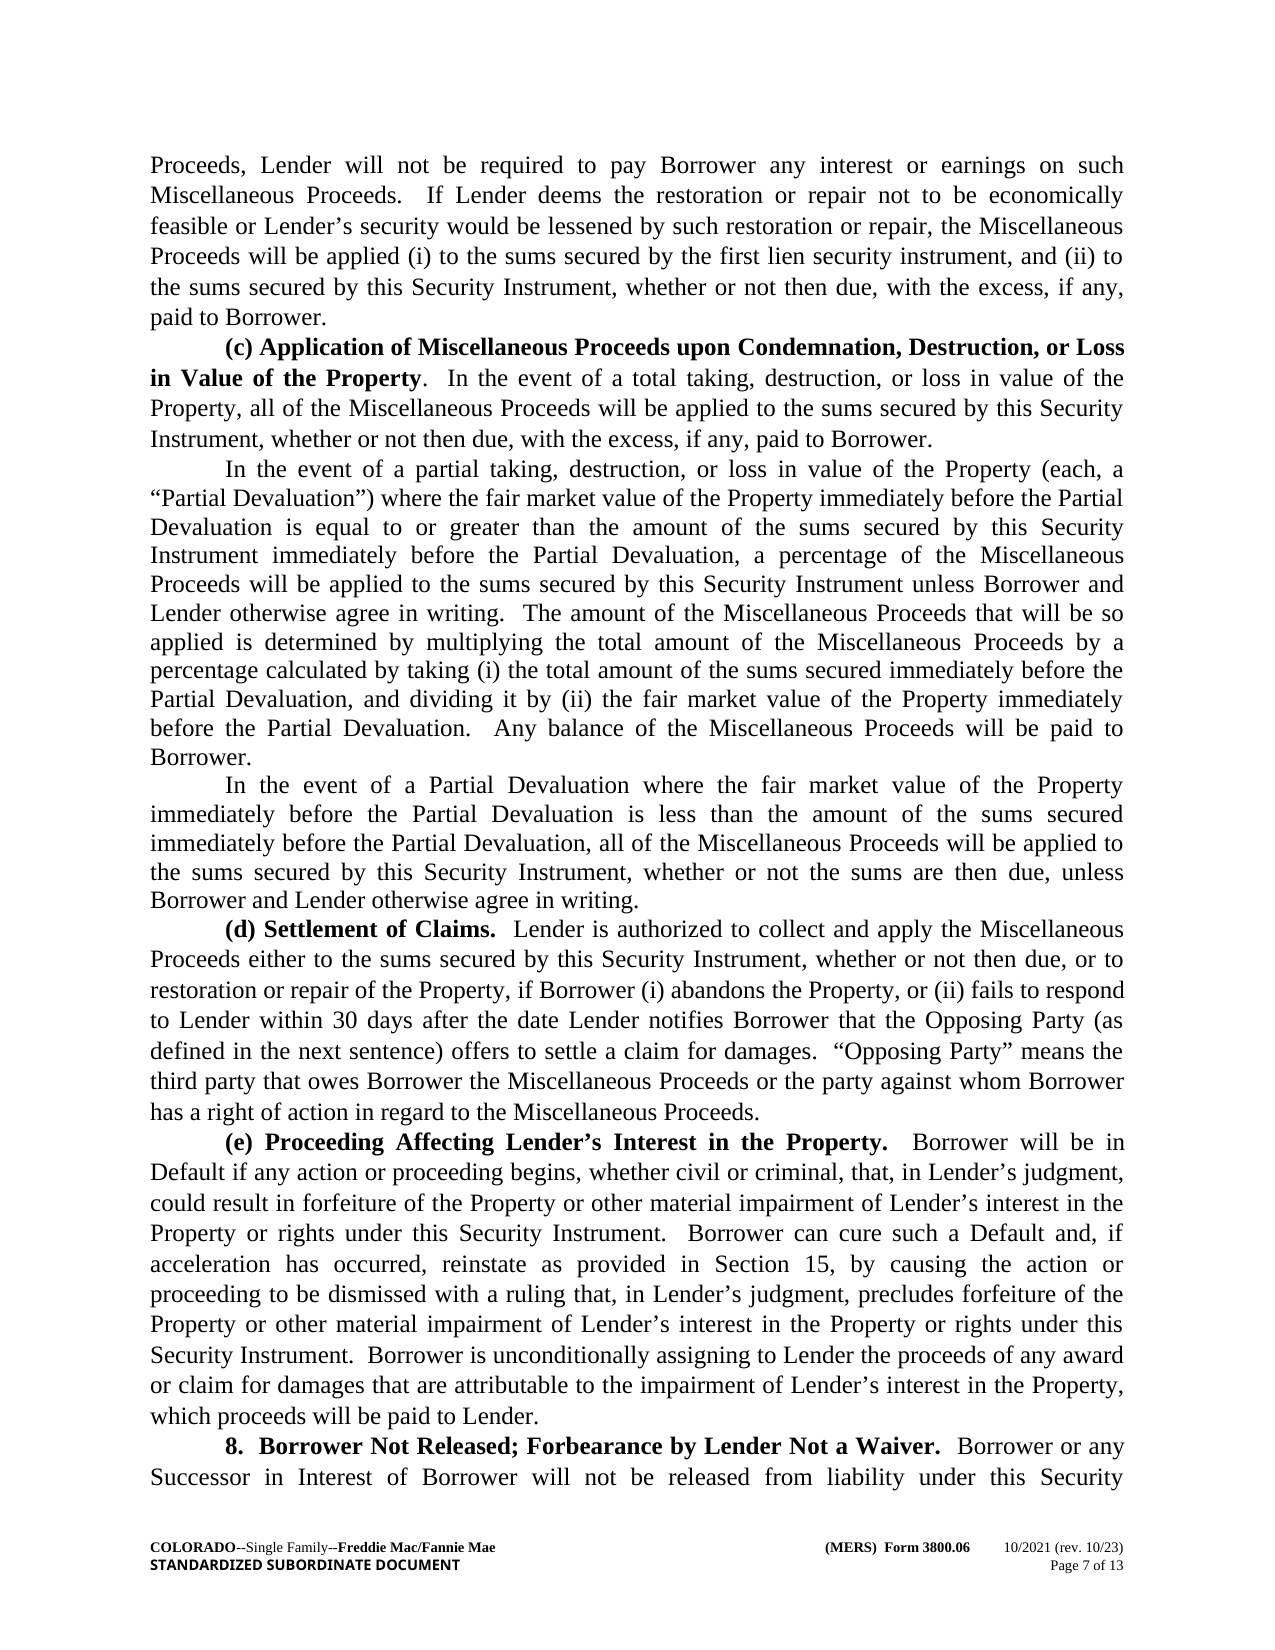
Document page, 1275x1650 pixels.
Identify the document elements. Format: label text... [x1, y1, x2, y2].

text (d) Settlement of Claims. Lender is authorized to collect and apply the Miscellaneous Proceeds either to the sums secured by this Security Instrument, whether or not then due, or to restoration or repair of the Property, if Borrower (i) abandons the Property, or (ii) fails to respond to Lender within 30 days after the date Lender notifies Borrower that the Opposing Party (as defined in the next sentence) offers to settle a claim for damages. “Opposing Party” means the third party that owes Borrower the Miscellaneous Proceeds or the party against whom Borrower has a right of action in regard to the Miscellaneous Proceeds. [150, 914, 1125, 1125]
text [150, 150, 1125, 331]
text (e) Proceeding Affecting Lender’s Interest in the Property. Borrower will be in Default if any action or proceeding begins, whether civil or criminal, that, in Lender’s judgment, could result in forfeiture of the Property or other material impairment of Lender’s interest in the Property or rights under this Security Instrument. Borrower can cure such a Default and, if acceleration has occurred, reinstate as provided in Section 15, by causing the action or proceeding to be dismissed with a ruling that, in Lender’s judgment, precludes forfeiture of the Property or other material impairment of Lender’s interest in the Property or rights under this Security Instrument. Borrower is unconditionally assigning to Lender the proceeds of any award or claim for damages that are attributable to the impairment of Lender’s interest in the Property, which proceeds will be paid to Lender. [150, 1127, 1125, 1429]
text In the event of a partial taking, destruction, or loss in value of the Property (each, a “Partial Devaluation”) where the fair market value of the Property immediately before the Partial Devaluation is equal to or greater than the amount of the sums secured by this Security Instrument immediately before the Partial Devaluation, a percentage of the Miscellaneous Proceeds will be applied to the sums secured by this Security Instrument unless Borrower and Lender otherwise agree in writing. The amount of the Miscellaneous Proceeds that will be so applied is determined by multiplying the total amount of the Miscellaneous Proceeds by a percentage calculated by taking (i) the total amount of the sums secured immediately before the Partial Devaluation, and dividing it by (ii) the fair market value of the Property immediately before the Partial Devaluation. Any balance of the Miscellaneous Proceeds will be paid to Borrower. [150, 454, 1125, 770]
text (c) Application of Miscellaneous Proceeds upon Condemnation, Destruction, or Loss in Value of the Property. In the event of a total taking, destruction, or loss in value of the Property, all of the Miscellaneous Proceeds will be applied to the sums secured by this Security Instrument, whether or not then due, with the excess, if any, paid to Borrower. [150, 332, 1125, 452]
text In the event of a Partial Devaluation where the fair market value of the Property immediately before the Partial Devaluation is less than the amount of the sums secured immediately before the Partial Devaluation, all of the Miscellaneous Proceeds will be applied to the sums secured by this Security Instrument, whether or not the sums are then due, unless Borrower and Lender otherwise agree in writing. [150, 770, 1125, 914]
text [150, 1431, 1125, 1490]
